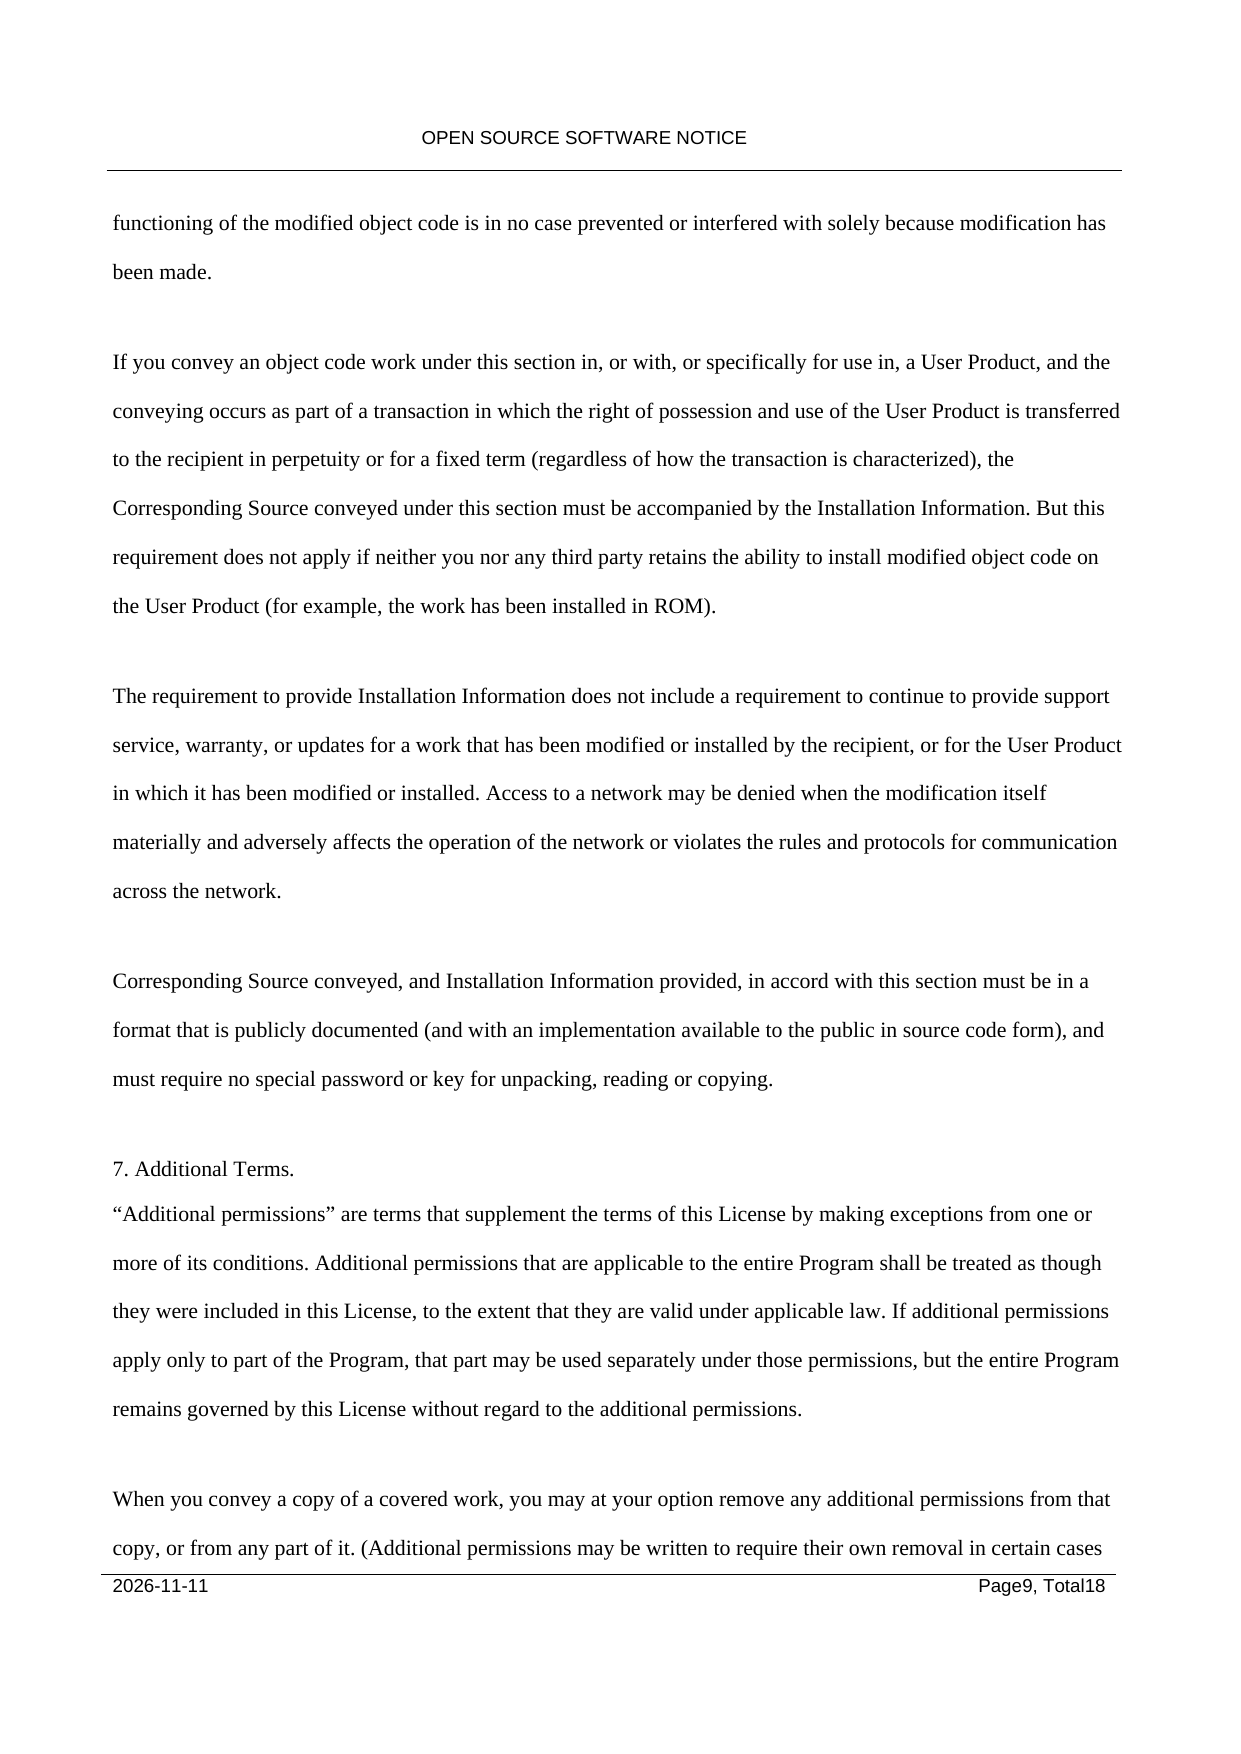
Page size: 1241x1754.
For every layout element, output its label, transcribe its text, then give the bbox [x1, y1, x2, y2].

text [112, 1482, 1128, 1564]
text 7. Additional Terms. [112, 1152, 1128, 1185]
text The requirement to provide Installation Information does not include a requirement to continue to provide support service, warranty, or updates for a work that has been modified or installed by the recipient, or for the User Product in which it has been modified or installed. Access to a network may be denied when the modification itself materially and adversely affects the operation of the network or violates the rules and protocols for communication across the network. [112, 679, 1128, 907]
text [112, 206, 1128, 288]
text If you convey an object code work under this section in, or with, or specifically for use in, a User Product, and the conveying occurs as part of a transaction in which the right of possession and use of the User Product is transferred to the recipient in perpetuity or for a fixed term (regardless of how the transaction is characterized), the Corresponding Source conveyed under this section must be accompanied by the Installation Information. But this requirement does not apply if neither you nor any third party retains the ability to install modified object code on the User Product (for example, the work has been installed in ROM). [112, 345, 1128, 622]
text Corresponding Source conveyed, and Installation Information provided, in accord with this section must be in a format that is publicly documented (and with an implementation available to the public in source code form), and must require no special password or key for unpacking, reading or copying. [112, 964, 1128, 1094]
text “Additional permissions” are terms that supplement the terms of this License by making exceptions from one or more of its conditions. Additional permissions that are applicable to the entire Program shall be treated as though they were included in this License, to the extent that they are valid under applicable law. If additional permissions apply only to part of the Program, that part may be used separately under those permissions, but the entire Program remains governed by this License without regard to the additional permissions. [112, 1197, 1128, 1425]
